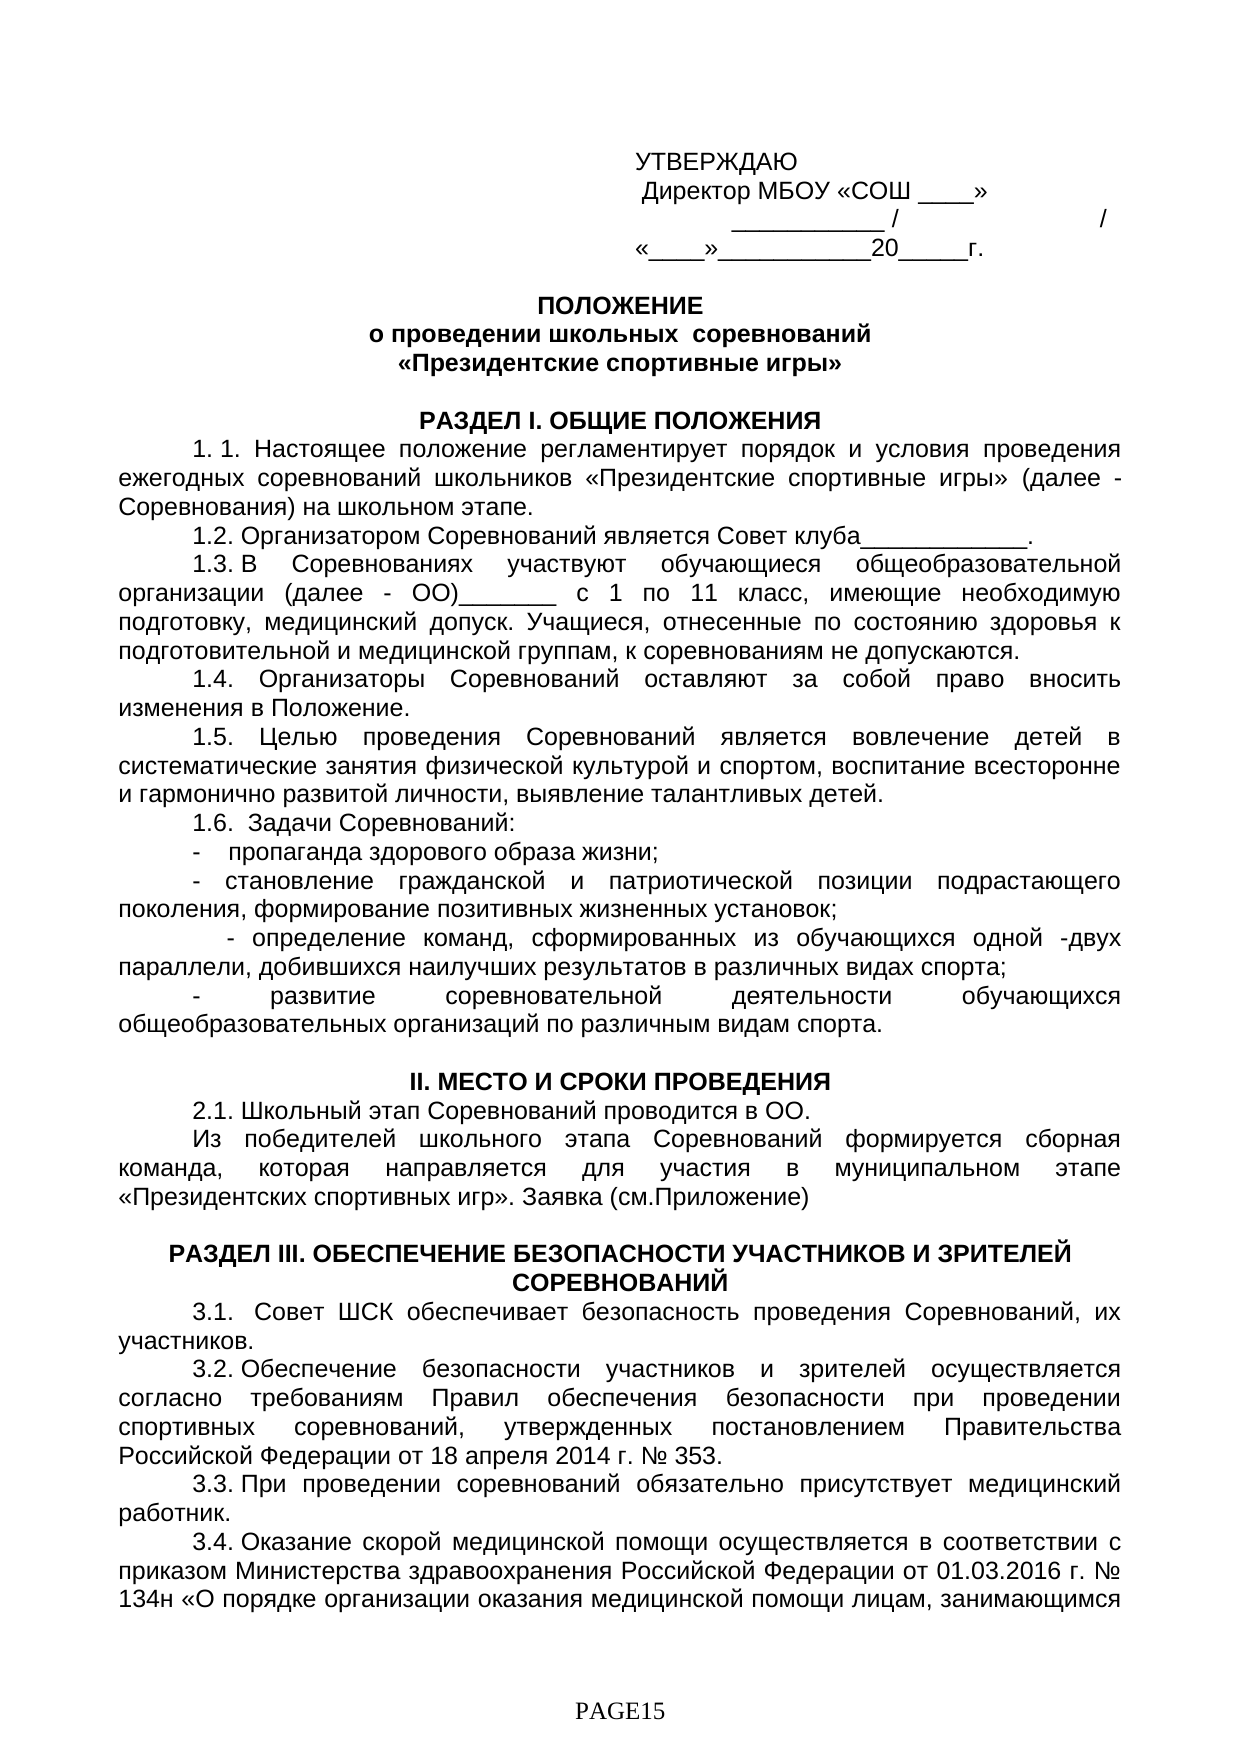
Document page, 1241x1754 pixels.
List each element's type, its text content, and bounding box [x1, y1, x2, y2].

text Из победителей школьного этапа Соревнований формируется сборная команда, которая направляется для участия в муниципальном этапе «Президентских спортивных игр». Заявка (см.Приложение) [118, 1124, 1122, 1211]
text 3.1. Совет ШСК обеспечивает безопасность проведения Соревнований, их участников. [118, 1297, 1122, 1354]
text РАЗДЕЛ I. ОБЩИЕ ПОЛОЖЕНИЯ [118, 406, 1122, 434]
text - становление гражданской и патриотической позиции подрастающего поколения, формирование позитивных жизненных установок; [118, 866, 1122, 923]
text 1.6. Задачи Соревнований: [118, 808, 1122, 837]
text ПОЛОЖЕНИЕ [118, 291, 1122, 319]
text 1.2. Организатором Соревнований является Совет клуба____________. [118, 521, 1122, 549]
text о проведении школьных соревнований [118, 319, 1122, 348]
text 3.3. При проведении соревнований обязательно присутствует медицинский работник. [118, 1469, 1122, 1527]
text - пропаганда здорового образа жизни; [118, 837, 1122, 866]
table_header УТВЕРЖДАЮ [624, 118, 1122, 176]
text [118, 1527, 1122, 1613]
text 1.5. Целью проведения Соревнований является вовлечение детей в систематические занятия физической культурой и спортом, воспитание всесторонне и гармонично развитой личности, выявление талантливых детей. [118, 722, 1122, 808]
text 1.4. Организаторы Соревнований оставляют за собой право вносить изменения в Положение. [118, 664, 1122, 722]
text «Президентские спортивные игры» [118, 348, 1122, 377]
text - развитие соревновательной деятельности обучающихся общеобразовательных организаций по различным видам спорта. [118, 981, 1122, 1038]
text 1.3. В Соревнованиях участвуют обучающиеся общеобразовательной организации (далее - ОО)_______ с 1 по 11 класс, имеющие необходимую подготовку, медицинский допуск. Учащиеся, отнесенные по состоянию здоровья к подготовительной и медицинской группам, к соревнованиям не допускаются. [118, 549, 1122, 664]
text 3.2. Обеспечение безопасности участников и зрителей осуществляется согласно требованиям Правил обеспечения безопасности при проведении спортивных соревнований, утвержденных постановлением Правительства Российской Федерации от 18 апреля 2014 г. № 353. [118, 1354, 1122, 1469]
text II. МЕСТО И СРОКИ ПРОВЕДЕНИЯ [118, 1067, 1122, 1096]
text РАЗДЕЛ III. ОБЕСПЕЧЕНИЕ БЕЗОПАСНОСТИ УЧАСТНИКОВ И ЗРИТЕЛЕЙ СОРЕВНОВАНИЙ [118, 1239, 1122, 1297]
text 2.1. Школьный этап Соревнований проводится в ОО. [118, 1096, 1122, 1124]
table_cell ___________ / / «____»___________20_____г. [624, 204, 1122, 262]
table_cell Директор МБОУ «СОШ ____» [624, 176, 1122, 204]
text 1. 1. Настоящее положение регламентирует порядок и условия проведения ежегодных соревнований школьников «Президентские спортивные игры» (далее - Соревнования) на школьном этапе. [118, 434, 1122, 521]
text - определение команд, сформированных из обучающихся одной -двух параллели, добившихся наилучших результатов в различных видах спорта; [118, 923, 1122, 981]
